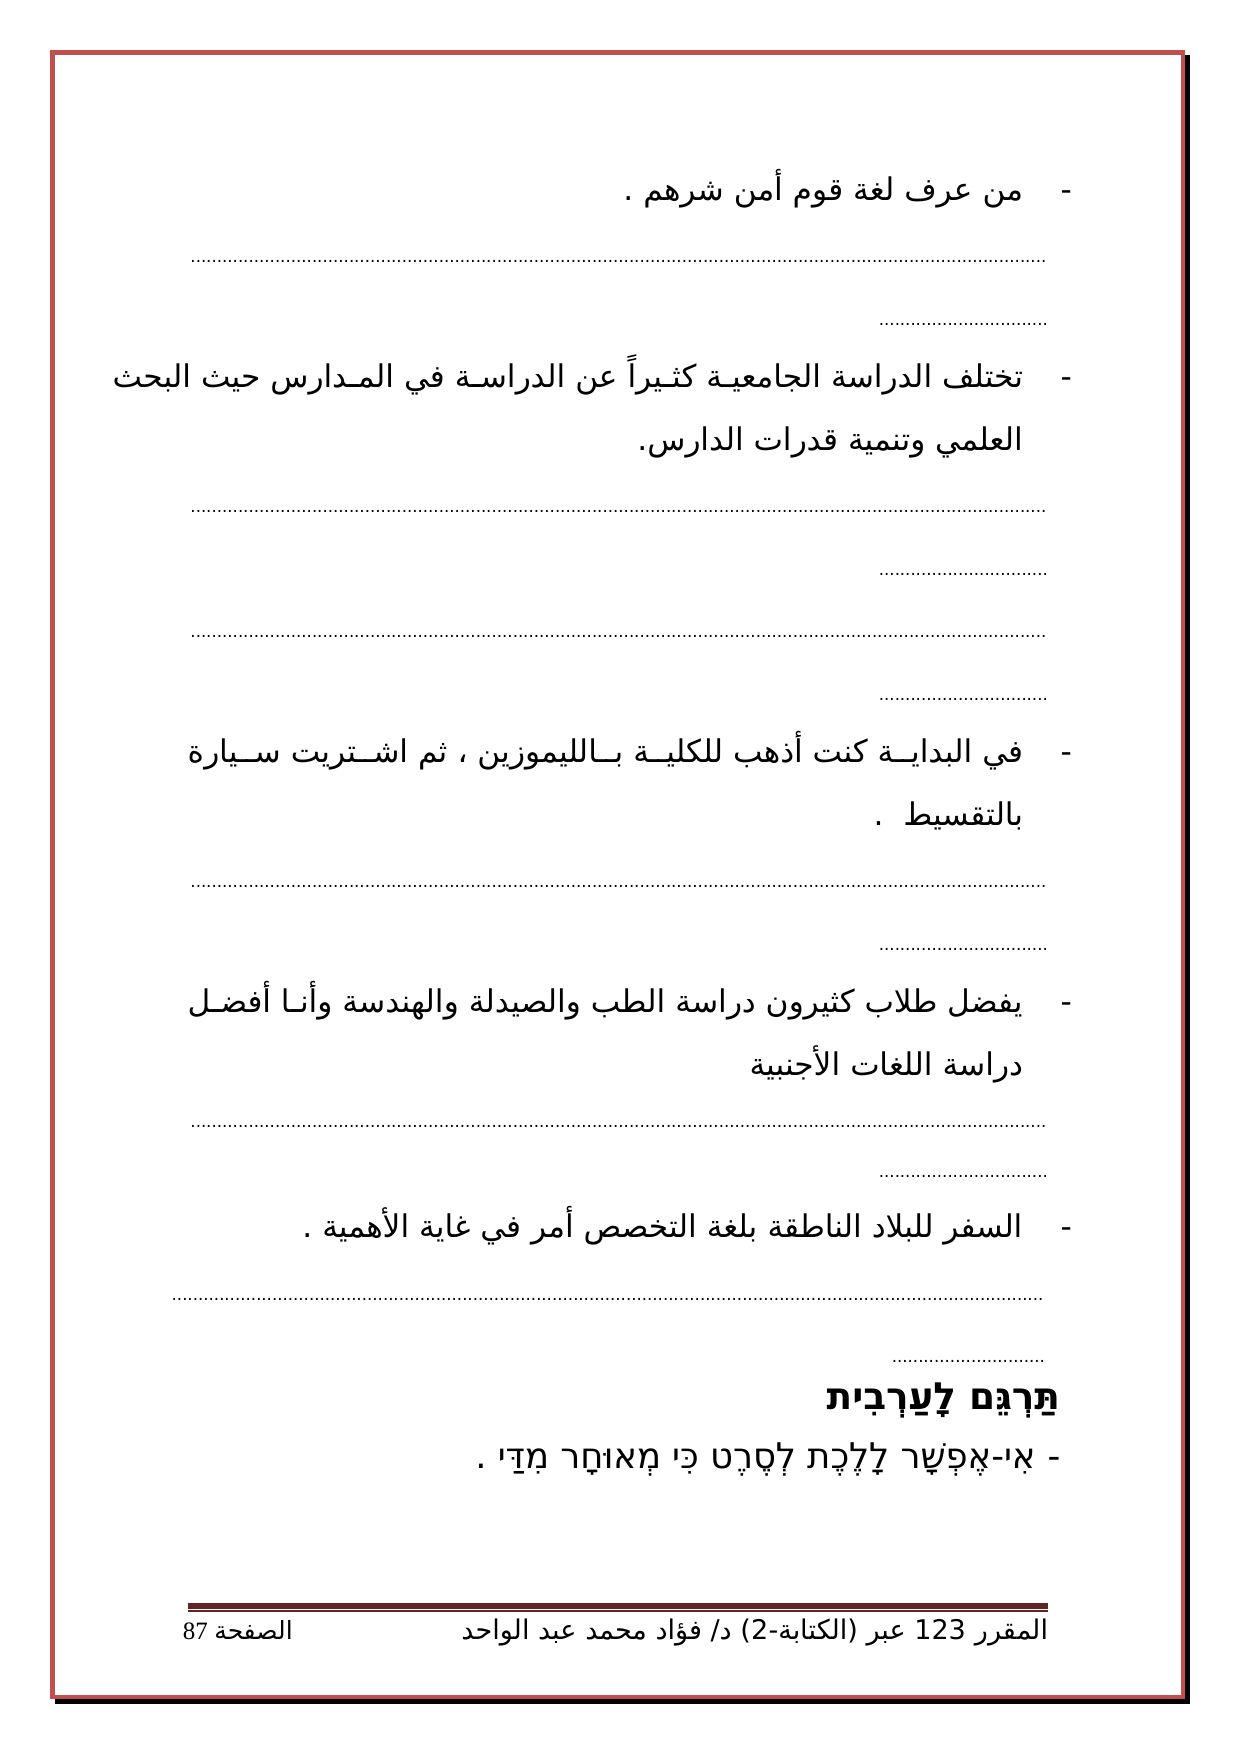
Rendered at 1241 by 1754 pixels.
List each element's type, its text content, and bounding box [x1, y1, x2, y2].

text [187, 212, 1048, 337]
list تختلف الدراسة الجامعية كثيراً عن الدراسة في المدارس حيث البحث العلمي وتنمية قدرات الدارس. [112, 337, 1060, 462]
list في البداية كنت أذهب للكلية بالليموزين ، ثم اشتريت سيارة بالتقسيط . [187, 712, 1060, 837]
text תַּרְגֵּם לָעַרְבִית [187, 1375, 1060, 1419]
text - אִי-אֶפְשָׁר לָלֶכֶת לְסֶרֶט כִּי מְאוּחָר מִדַּי . [187, 1419, 1060, 1481]
list السفر للبلاد الناطقة بلغة التخصص أمر في غاية الأهمية . [187, 1187, 1060, 1250]
list يفضل طلاب كثيرون دراسة الطب والصيدلة والهندسة وأنا أفضل دراسة اللغات الأجنبية [187, 962, 1060, 1087]
list من عرف لغة قوم أمن شرهم . [187, 150, 1060, 212]
